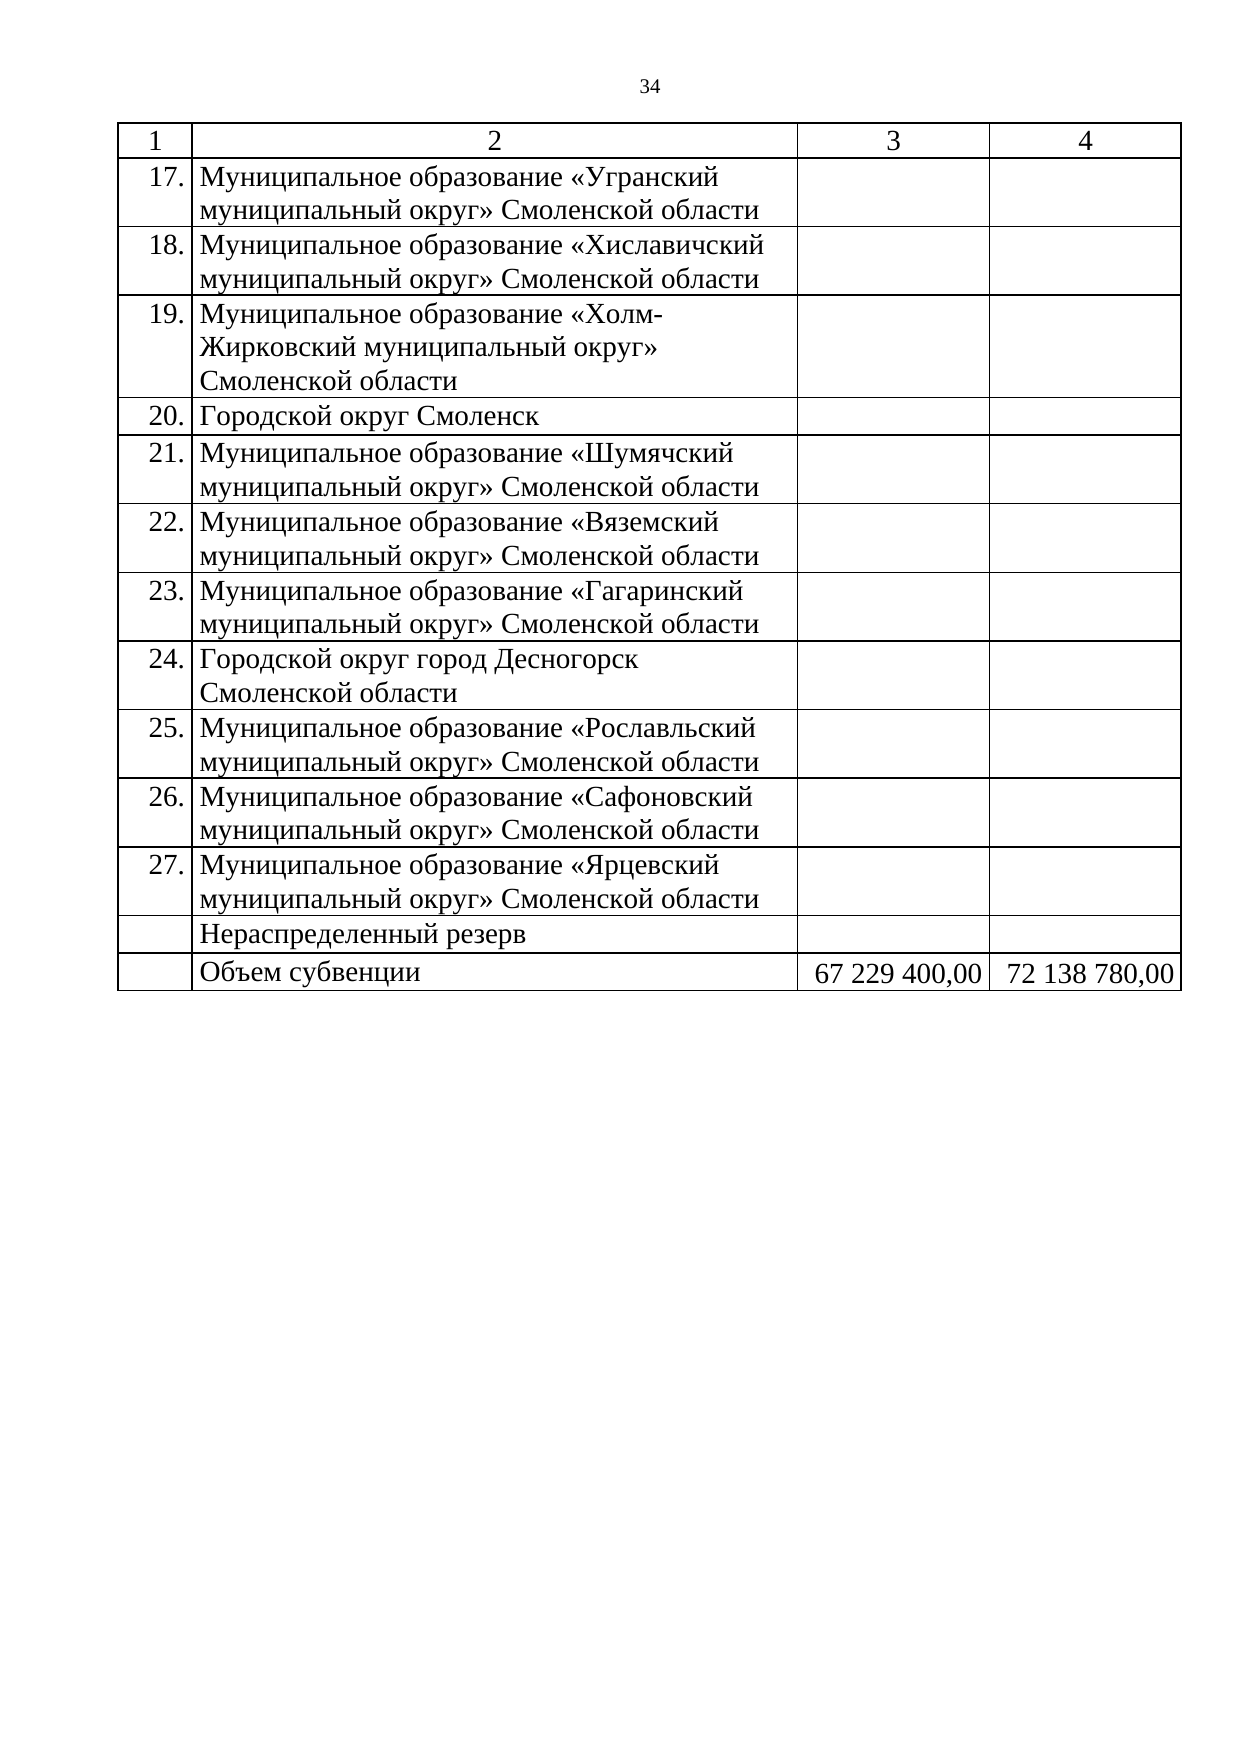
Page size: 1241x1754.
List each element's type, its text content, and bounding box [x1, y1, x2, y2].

table_cell [990, 779, 1180, 846]
table_cell 19. [119, 296, 191, 397]
table_cell [990, 159, 1180, 226]
table_cell Городской округ город Десногорск Смоленской области [193, 642, 797, 709]
table_cell 27. [119, 848, 191, 914]
table_cell [798, 436, 989, 503]
table_cell 23. [119, 573, 191, 640]
table_header 4 [990, 124, 1180, 157]
table_cell 17. [119, 159, 191, 226]
table_cell [798, 296, 989, 397]
table_cell Муниципальное образование «Вяземский муниципальный округ» Смоленской области [193, 504, 797, 571]
table_cell [798, 398, 989, 434]
table_cell [798, 916, 989, 952]
table_cell 67 229 400,00 [798, 954, 989, 989]
table_cell [798, 504, 989, 571]
table_cell [798, 848, 989, 914]
table_cell Муниципальное образование «Угранский муниципальный округ» Смоленской области [193, 159, 797, 226]
table_header 3 [798, 124, 989, 157]
table_cell [990, 916, 1180, 952]
table_cell [990, 710, 1180, 777]
table_cell [990, 504, 1180, 571]
table_cell [990, 296, 1180, 397]
table_cell 18. [119, 227, 191, 294]
table_cell [990, 573, 1180, 640]
table_header 2 [193, 124, 797, 157]
table_cell Муниципальное образование «Холм-Жирковский муниципальный округ» Смоленской области [193, 296, 797, 397]
table_cell [990, 848, 1180, 914]
table_cell 21. [119, 436, 191, 503]
table_cell Объем субвенции [193, 954, 797, 989]
table_cell Муниципальное образование «Хиславичский муниципальный округ» Смоленской области [193, 227, 797, 294]
table_cell [798, 642, 989, 709]
table_cell 72 138 780,00 [990, 954, 1180, 989]
table_cell 22. [119, 504, 191, 571]
table_cell [798, 779, 989, 846]
table_cell Муниципальное образование «Ярцевский муниципальный округ» Смоленской области [193, 848, 797, 914]
table_cell Муниципальное образование «Рославльский муниципальный округ» Смоленской области [193, 710, 797, 777]
table_cell [990, 227, 1180, 294]
table_cell 20. [119, 398, 191, 434]
table_cell Нераспределенный резерв [193, 916, 797, 952]
table_cell [798, 573, 989, 640]
table_cell [798, 227, 989, 294]
table_cell [990, 642, 1180, 709]
table_cell [990, 436, 1180, 503]
table_header 1 [119, 124, 191, 157]
table_cell [798, 710, 989, 777]
table_cell [990, 398, 1180, 434]
table_cell Муниципальное образование «Гагаринский муниципальный округ» Смоленской области [193, 573, 797, 640]
table_cell 24. [119, 642, 191, 709]
table_cell [119, 916, 191, 952]
table_cell 25. [119, 710, 191, 777]
table_cell Муниципальное образование «Шумячский муниципальный округ» Смоленской области [193, 436, 797, 503]
table_cell [119, 954, 191, 989]
table_cell [798, 159, 989, 226]
table_cell Муниципальное образование «Сафоновский муниципальный округ» Смоленской области [193, 779, 797, 846]
table_cell Городской округ Смоленск [193, 398, 797, 434]
table_cell 26. [119, 779, 191, 846]
